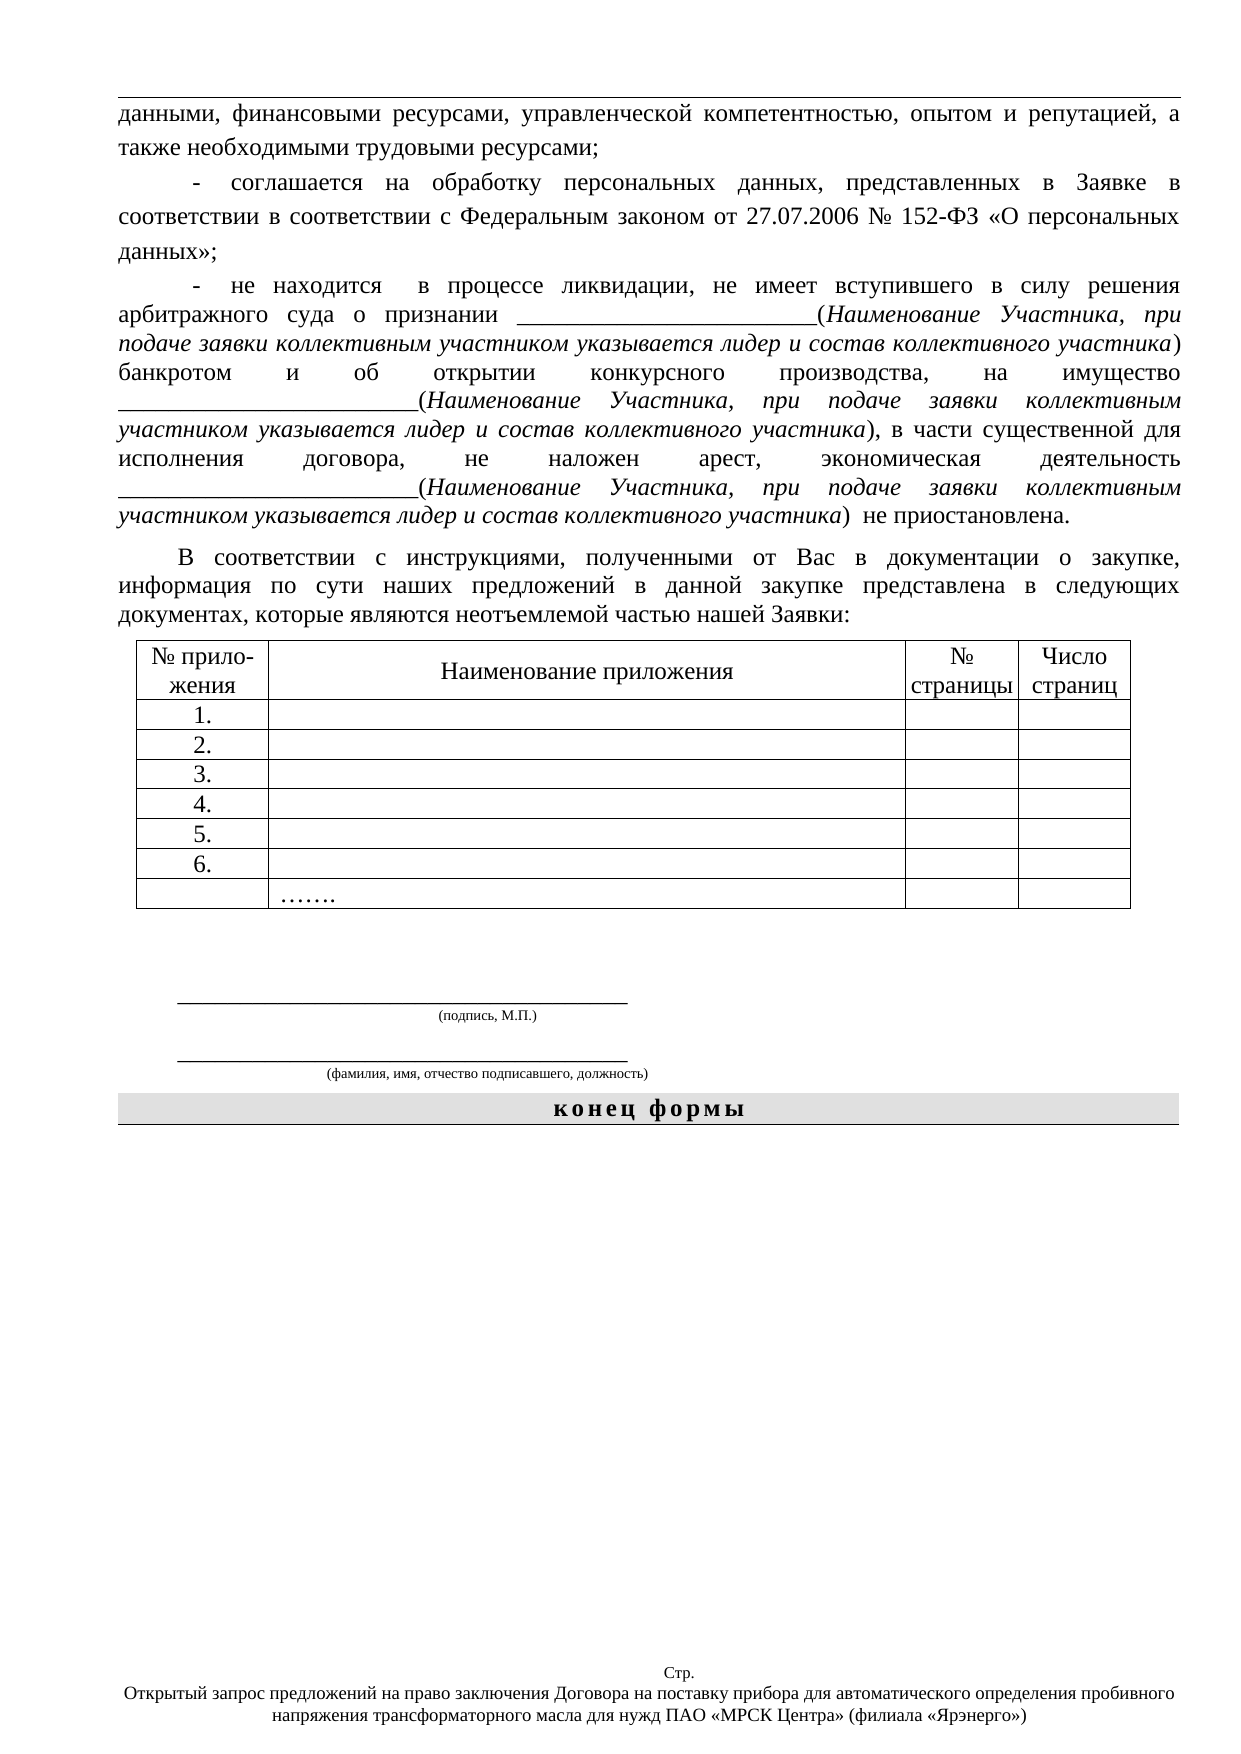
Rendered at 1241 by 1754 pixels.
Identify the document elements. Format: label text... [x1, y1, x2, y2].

text конец формы [118, 1093, 1179, 1124]
table_cell [269, 819, 905, 848]
table_header Число страниц [1019, 641, 1130, 699]
table_cell 3. [137, 760, 268, 788]
table_cell 5. [137, 819, 268, 848]
table_cell 4. [137, 789, 268, 818]
table_header № прило-жения [137, 641, 268, 699]
table_cell [906, 849, 1018, 878]
table_cell [269, 789, 905, 818]
text ____________________________________ [118, 1036, 1181, 1065]
table_cell [1019, 700, 1130, 729]
table_cell [137, 879, 268, 907]
text (фамилия, имя, отчество подписавшего, должность) [118, 1065, 797, 1093]
table_cell [1019, 789, 1130, 818]
list не находится в процессе ликвидации, не имеет вступившего в силу решения арбитражного суда о признании ________________________(Наименование Участника, при подаче заявки коллективным участником указывается лидер и состав коллективного участника) банкротом и об открытии конкурсного производства, на имущество ________________________(Наименование Участника, при подаче заявки коллективным участником указывается лидер и состав коллективного участника), в части существенной для исполнения договора, не наложен арест, экономическая деятельность ________________________(Наименование Участника, при подаче заявки коллективным участником указывается лидер и состав коллективного участника) не приостановлена. [118, 270, 1181, 529]
table_cell [269, 700, 905, 729]
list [118, 98, 1181, 161]
table_cell 2. [137, 730, 268, 758]
table_cell [906, 819, 1018, 848]
table_cell [269, 730, 905, 758]
table_cell [906, 760, 1018, 788]
table_cell [269, 849, 905, 878]
table_cell 6. [137, 849, 268, 878]
table_cell [1019, 760, 1130, 788]
table_header Наименование приложения [269, 641, 905, 699]
table_cell [906, 730, 1018, 758]
table_cell [269, 760, 905, 788]
text В соответствии с инструкциями, полученными от Вас в документации о закупке, информация по сути наших предложений в данной закупке представлена в следующих документах, которые являются неотъемлемой частью нашей Заявки: [118, 542, 1181, 628]
text (подпись, М.П.) [118, 1007, 797, 1036]
table_cell [906, 879, 1018, 907]
table_cell [1019, 819, 1130, 848]
table_cell [906, 700, 1018, 729]
table_cell [906, 789, 1018, 818]
table_cell [1019, 730, 1130, 758]
list соглашается на обработку персональных данных, представленных в Заявке в соответствии в соответствии с Федеральным законом от 27.07.2006 № 152-ФЗ «О персональных данных»; [118, 167, 1181, 265]
text ____________________________________ [118, 978, 1181, 1007]
table_cell [1019, 849, 1130, 878]
table_cell ……. [269, 879, 905, 907]
table_header № страницы [906, 641, 1018, 699]
table_cell [1019, 879, 1130, 907]
table_cell 1. [137, 700, 268, 729]
